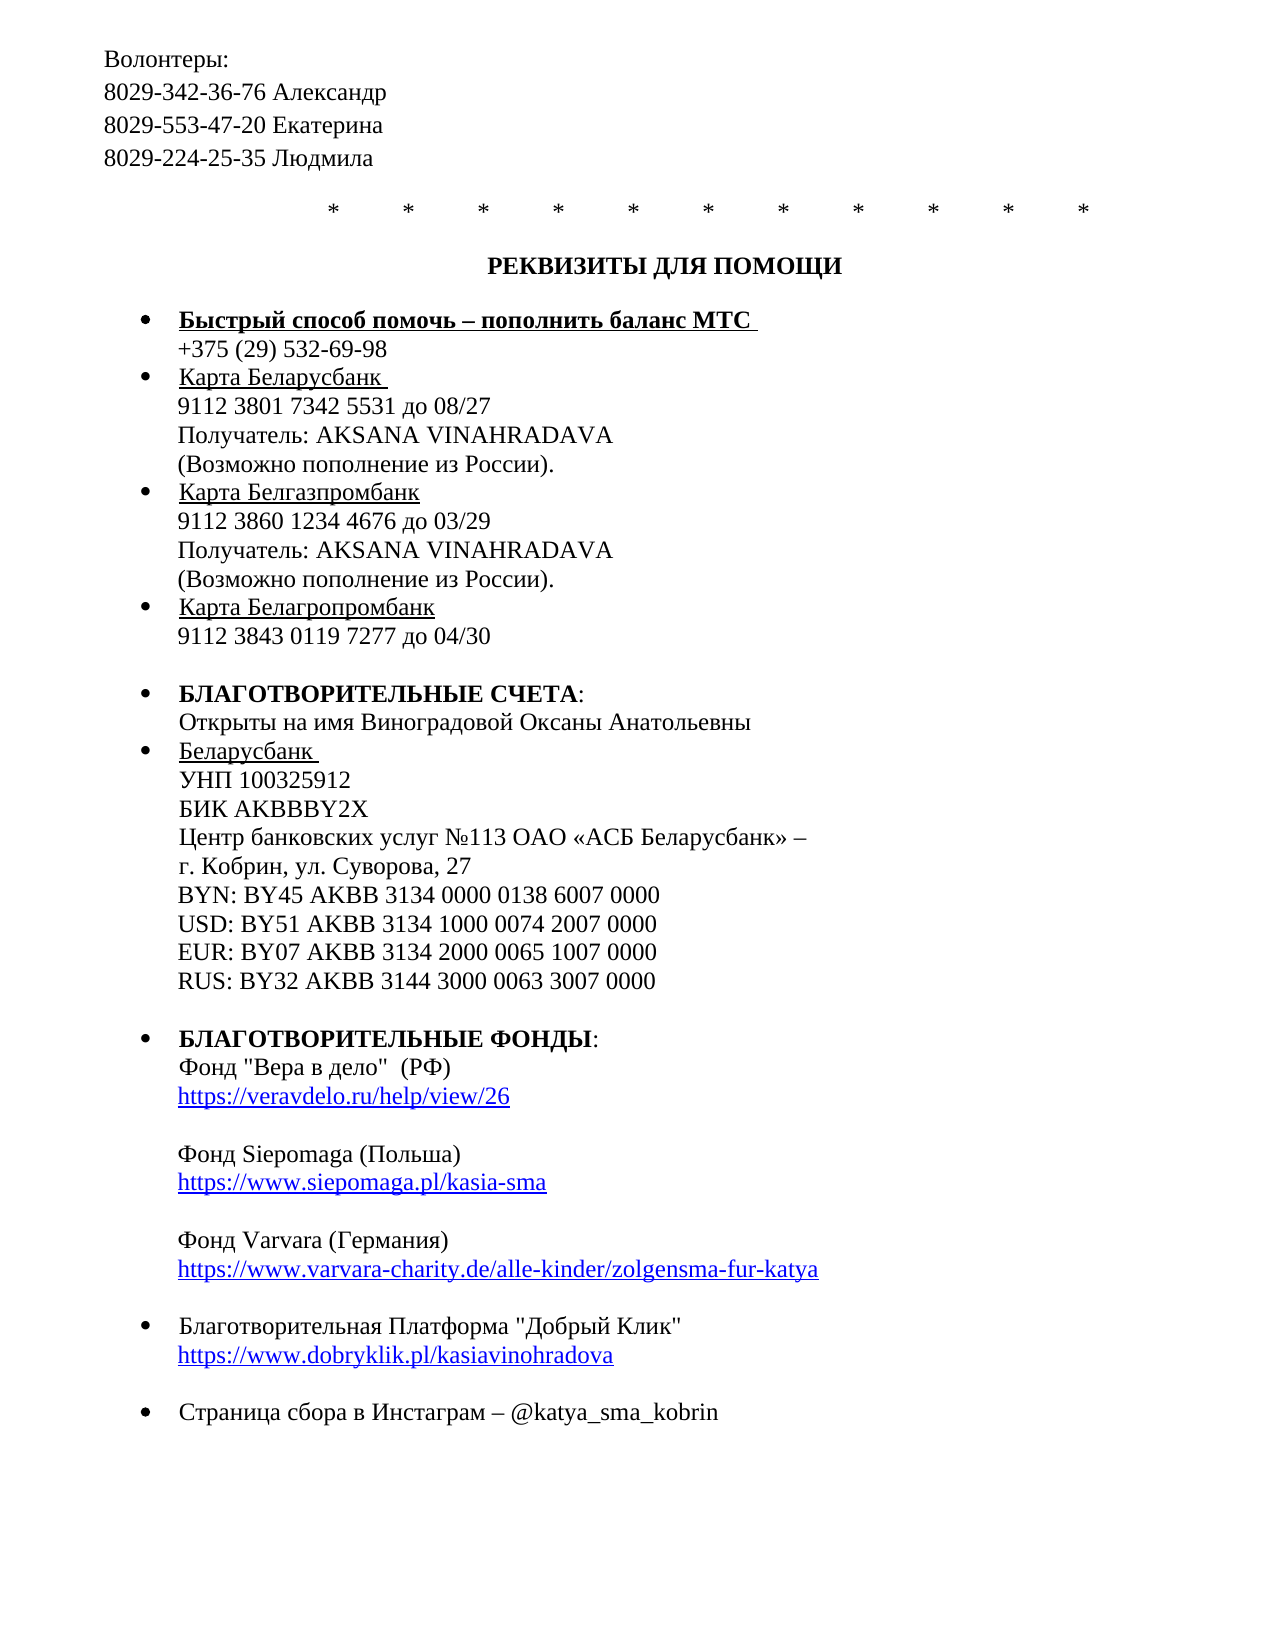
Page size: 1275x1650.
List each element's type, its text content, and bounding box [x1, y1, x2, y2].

text EUR: BY07 AKBB 3134 2000 0065 1007 0000 [103, 937, 1226, 966]
text Открыты на имя Виноградовой Оксаны Анатольевны [178, 707, 1226, 736]
text 9112 3843 0119 7277 до 04/30 [103, 621, 1226, 650]
text 9112 3860 1234 4676 до 03/29 [103, 506, 1226, 535]
text УНП 100325912 [178, 765, 1226, 794]
text BYN: BY45 AKBB 3134 0000 0138 6007 0000 [103, 880, 1226, 909]
text +375 (29) 532-69-98 [103, 334, 1226, 362]
text Фонд Siepomaga (Польша) [103, 1139, 1226, 1167]
text (Возможно пополнение из России). [103, 564, 1226, 592]
text г. Кобрин, ул. Суворова, 27 [178, 851, 1226, 880]
text USD: BY51 AKBB 3134 1000 0074 2007 0000 [103, 909, 1226, 937]
list Беларусбанк [141, 736, 1226, 765]
text https://veravdelo.ru/help/view/26 [103, 1081, 1226, 1110]
text Волонтеры: 8029-342-36-76 Александр 8029-553-47-20 Екатерина 8029-224-25-35 Людмила [103, 44, 1226, 172]
text Центр банковских услуг №113 ОАО «АСБ Беларусбанк» – [178, 822, 1226, 851]
list Карта Белгазпромбанк [141, 477, 1226, 506]
list Страница сбора в Инстаграм – @katya_sma_kobrin [141, 1397, 1226, 1426]
list Карта Беларусбанк [141, 362, 1226, 391]
list Благотворительная Платформа "Добрый Клик" [141, 1311, 1226, 1340]
text https://www.siepomaga.pl/kasia-sma [103, 1167, 1226, 1196]
text (Возможно пополнение из России). [103, 449, 1226, 477]
text РЕКВИЗИТЫ ДЛЯ ПОМОЩИ [103, 251, 1226, 280]
text Фонд "Вера в дело" (РФ) [178, 1052, 1226, 1081]
list Быстрый способ помочь – пополнить баланс МТС [141, 305, 1226, 334]
text БИК AKBBBY2X [178, 794, 1226, 822]
list БЛАГОТВОРИТЕЛЬНЫЕ ФОНДЫ: [141, 1024, 1226, 1052]
text Получатель: AKSANA VINAHRADAVA [103, 535, 1226, 564]
text https://www.dobryklik.pl/kasiavinohradova [103, 1340, 1226, 1369]
text * * * * * * * * * * * [178, 197, 1226, 226]
text 9112 3801 7342 5531 до 08/27 [103, 391, 1226, 420]
text Фонд Varvara (Германия) [103, 1225, 1226, 1254]
text Получатель: AKSANA VINAHRADAVA [103, 420, 1226, 449]
list Карта Белагропромбанк [141, 592, 1226, 621]
text RUS: BY32 AKBB 3144 3000 0063 3007 0000 [103, 966, 1226, 995]
list БЛАГОТВОРИТЕЛЬНЫЕ СЧЕТА: [141, 679, 1226, 707]
text https://www.varvara-charity.de/alle-kinder/zolgensma-fur-katya [103, 1254, 1226, 1282]
